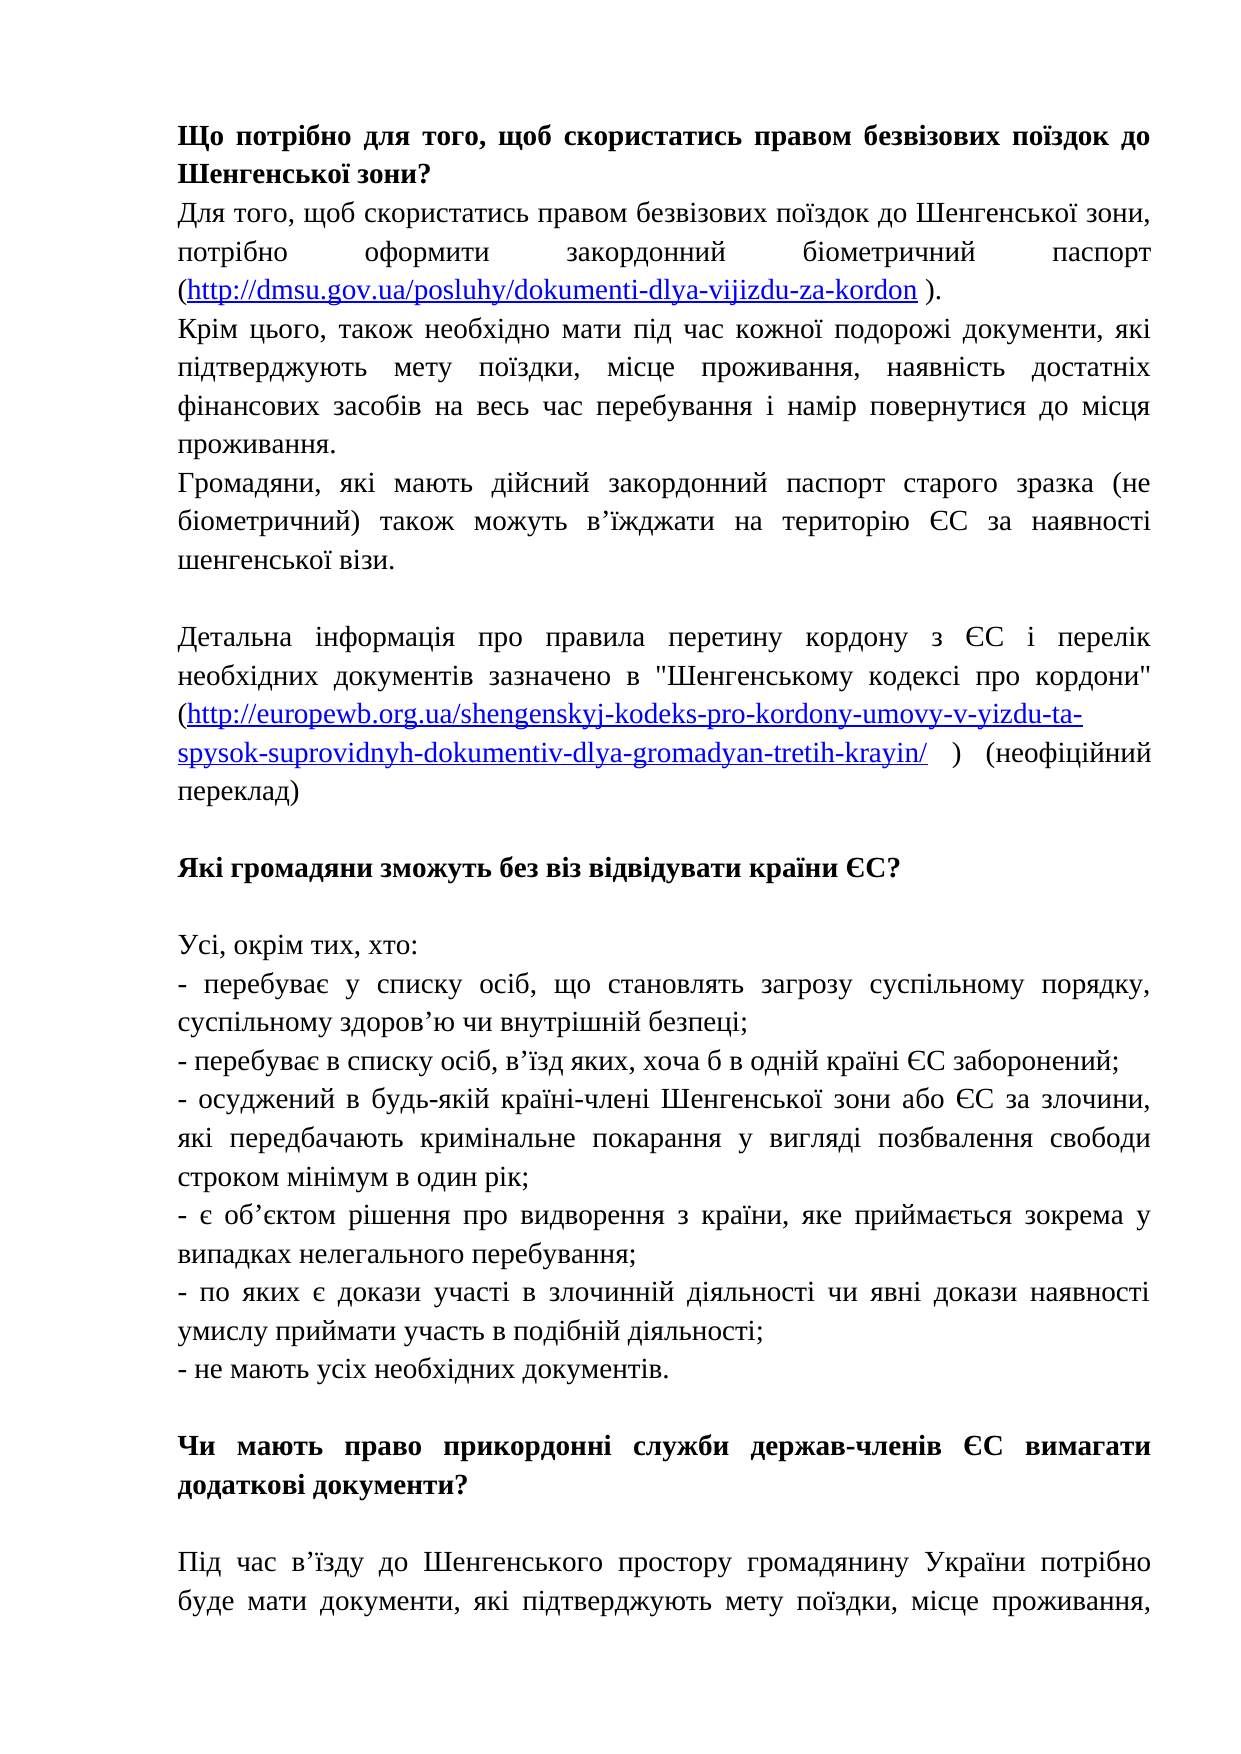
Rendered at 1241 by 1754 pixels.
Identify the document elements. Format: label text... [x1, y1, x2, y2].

text Для того, щоб скористатись правом безвізових поїздок до Шенгенської зони, потрібно оформити закордонний біометричний паспорт (http://dmsu.gov.ua/posluhy/dokumenti-dlya-vijizdu-za-kordon ). [177, 195, 1152, 306]
text Громадяни, які мають дійсний закордонний паспорт старого зразка (не біометричний) також можуть в’їжджати на територію ЄС за наявності шенгенської візи. [177, 465, 1152, 576]
text Що потрібно для того, щоб скористатись правом безвізових поїздок до Шенгенської зони? [177, 118, 1152, 190]
text Детальна інформація про правила перетину кордону з ЄС і перелік необхідних документів зазначено в "Шенгенському кодексі про кордони" (http://europewb.org.ua/shengenskyj-kodeks-pro-kordony-umovy-v-yizdu-ta-spysok-suprovidnyh-dokumentiv-dlya-gromadyan-tretih-krayin/ ) (неофіційний переклад) [177, 619, 1152, 807]
text - є об’єктом рішення про видворення з країни, яке приймається зокрема у випадках нелегального перебування; [177, 1197, 1152, 1269]
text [177, 1544, 1152, 1616]
text - перебуває в списку осіб, в’їзд яких, хоча б в одній країні ЄС заборонений; [177, 1043, 1152, 1077]
text - осуджений в будь-якій країні-члені Шенгенської зони або ЄС за злочини, які передбачають кримінальне покарання у вигляді позбвалення свободи строком мінімум в один рік; [177, 1082, 1152, 1192]
text Крім цього, також необхідно мати під час кожної подорожі документи, які підтверджують мету поїздки, місце проживання, наявність достатніх фінансових засобів на весь час перебування і намір повернутися до місця проживання. [177, 311, 1152, 460]
text Усі, окрім тих, хто: [177, 927, 1152, 961]
text - перебуває у списку осіб, що становлять загрозу суспільному порядку, суспільному здоров’ю чи внутрішній безпеці; [177, 966, 1152, 1038]
text Які громадяни зможуть без віз відвідувати країни ЄС? [177, 850, 1152, 884]
text - не мають усіх необхідних документів. [177, 1351, 1152, 1385]
text - по яких є докази участі в злочинній діяльності чи явні докази наявності умислу приймати участь в подібній діяльності; [177, 1274, 1152, 1346]
text Чи мають право прикордонні служби держав-членів ЄС вимагати додаткові документи? [177, 1428, 1152, 1501]
